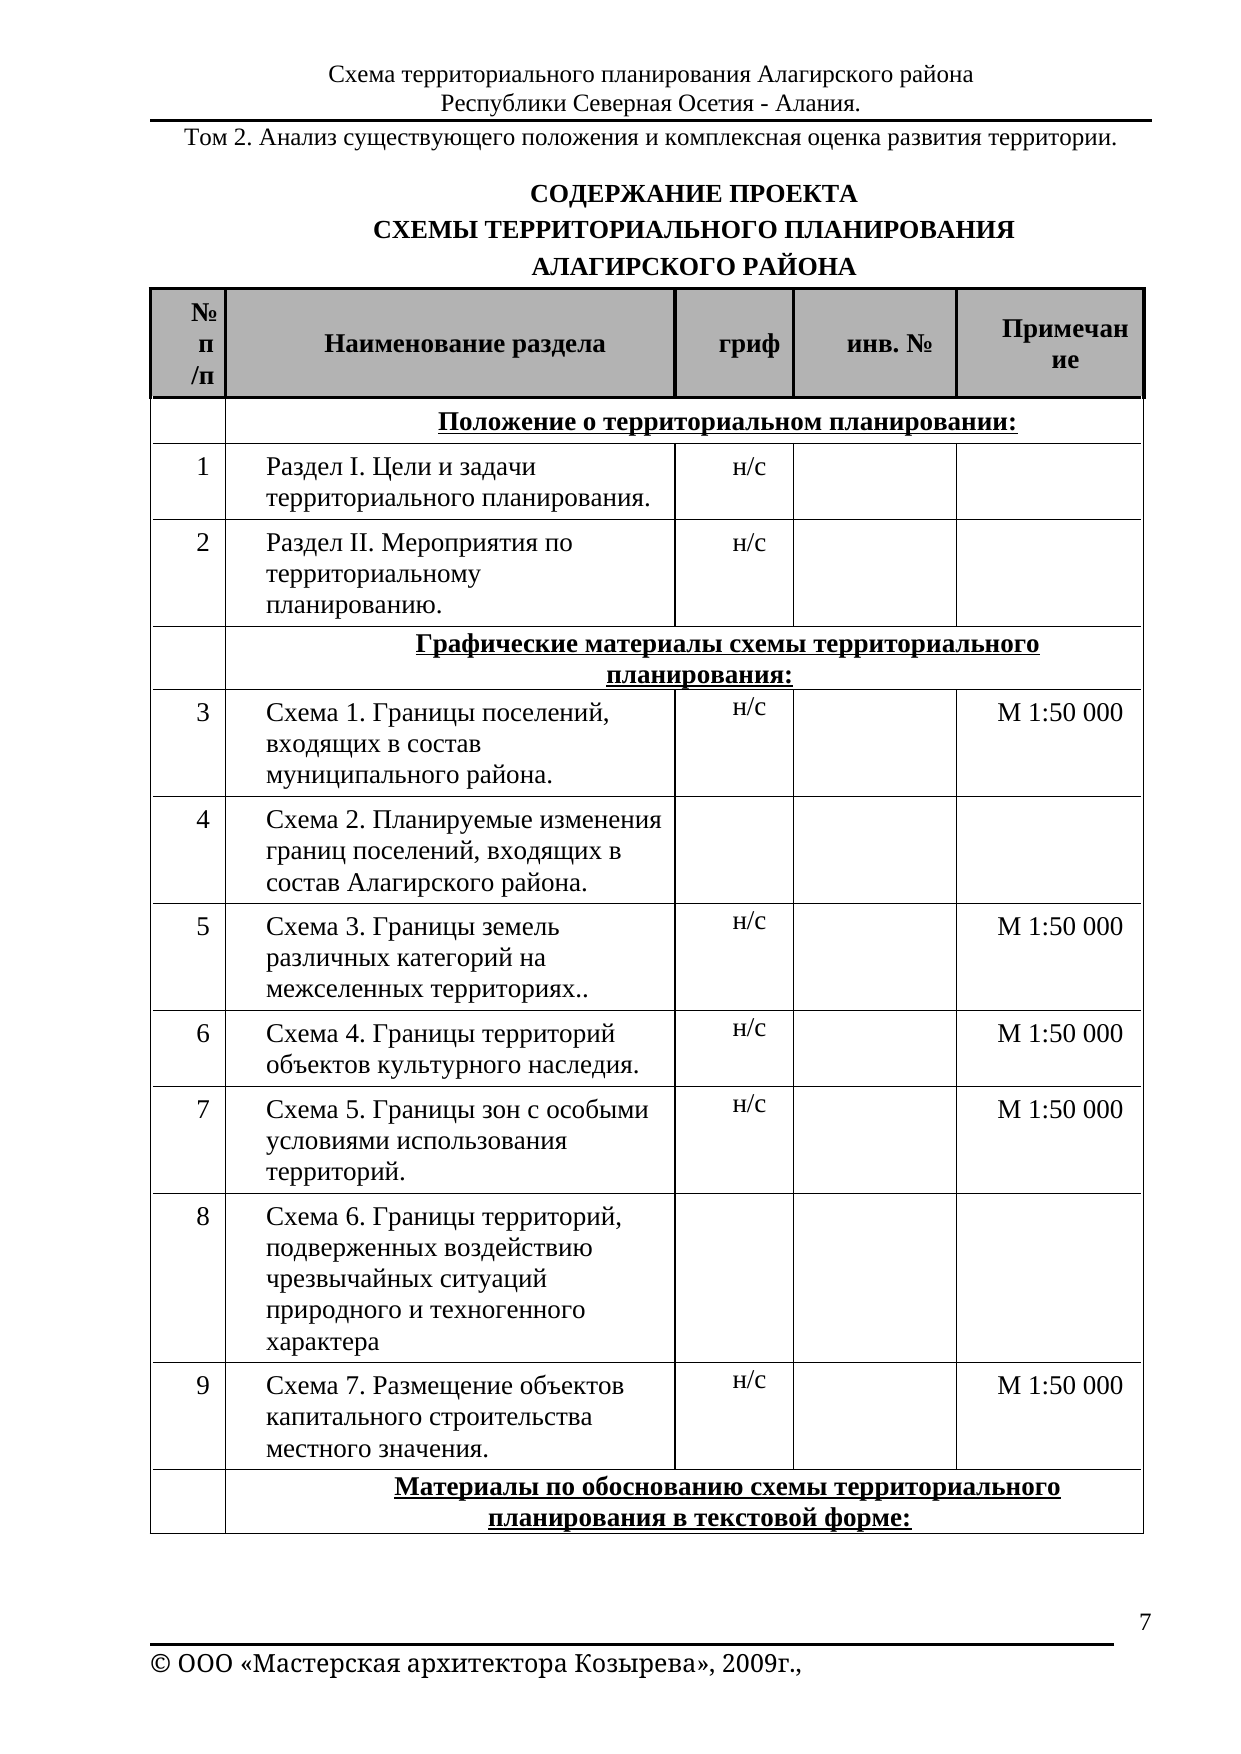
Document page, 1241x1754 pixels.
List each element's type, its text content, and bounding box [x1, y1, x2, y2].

table_cell Схема 7. Размещение объектов капитального строительства местного значения. [226, 1363, 674, 1469]
table_cell 6 [151, 1010, 225, 1086]
table_cell Схема 3. Границы земель различных категорий на межселенных территориях.. [226, 904, 674, 1010]
table_cell [151, 626, 225, 689]
table_cell Схема 2. Планируемые изменения границ поселений, входящих в состав Алагирского района. [226, 797, 674, 903]
table_cell 4 [151, 796, 225, 903]
table_cell н/с [676, 904, 793, 1010]
table_cell Схема 6. Границы территорий, подверженных воздействию чрезвычайных ситуаций природного и техногенного характера [226, 1194, 674, 1362]
table_cell 2 [151, 519, 225, 626]
table_cell н/с [676, 1363, 793, 1469]
text АЛАГИРСКОГО РАЙОНА [179, 251, 1152, 281]
table_cell М 1:50 000 [957, 903, 1143, 1010]
table_cell 8 [151, 1193, 225, 1362]
table_cell н/с [676, 1011, 793, 1086]
table_cell [794, 520, 956, 626]
table_header Наименование раздела [227, 290, 673, 396]
table_cell [794, 797, 956, 903]
table_cell [794, 904, 956, 1010]
table_cell Положение о территориальном планировании: [226, 396, 1143, 443]
table_cell [794, 1011, 956, 1086]
table_cell [794, 444, 956, 519]
table_cell н/с [676, 690, 793, 796]
table_cell Материалы по обоснованию схемы территориального планирования в текстовой форме: [226, 1469, 1143, 1532]
table_cell н/с [676, 1087, 793, 1193]
table_cell М 1:50 000 [957, 1086, 1143, 1193]
table_cell [794, 1194, 956, 1362]
table_cell [676, 797, 793, 903]
table_header гриф [677, 290, 792, 396]
table_cell Схема 5. Границы зон с особыми условиями использования территорий. [226, 1087, 674, 1193]
table_cell н/с [676, 520, 793, 626]
text СХЕМЫ ТЕРРИТОРИАЛЬНОГО ПЛАНИРОВАНИЯ [179, 214, 1152, 244]
table_header Примечание [958, 290, 1142, 396]
table_cell н/с [676, 444, 793, 519]
table_cell 1 [151, 443, 225, 519]
table_cell 7 [151, 1086, 225, 1193]
table_cell [794, 690, 956, 796]
table_cell [794, 1363, 956, 1469]
table_cell [151, 1469, 225, 1532]
table_cell [957, 443, 1143, 519]
table_cell Графические материалы схемы территориального планирования: [226, 626, 1143, 689]
table_cell [957, 519, 1143, 626]
table_cell М 1:50 000 [957, 1362, 1143, 1469]
table_cell 9 [151, 1362, 225, 1469]
table_cell Схема 4. Границы территорий объектов культурного наследия. [226, 1011, 674, 1086]
table_cell 5 [151, 903, 225, 1010]
table_cell [794, 1087, 956, 1193]
text СОДЕРЖАНИЕ ПРОЕКТА [179, 178, 1152, 208]
table_cell [151, 397, 225, 443]
table_cell Раздел I. Цели и задачи территориального планирования. [226, 444, 674, 519]
table_cell Раздел II. Мероприятия по территориальному планированию. [226, 520, 674, 626]
table_cell 3 [151, 689, 225, 796]
table_cell [957, 796, 1143, 903]
table_header № п/п [152, 290, 224, 396]
table_header инв. № [795, 290, 955, 396]
table_cell Схема 1. Границы поселений, входящих в состав муниципального района. [226, 690, 674, 796]
table_cell М 1:50 000 [957, 1010, 1143, 1086]
table_cell [957, 1193, 1143, 1362]
table_cell [676, 1194, 793, 1362]
table_cell М 1:50 000 [957, 689, 1143, 796]
